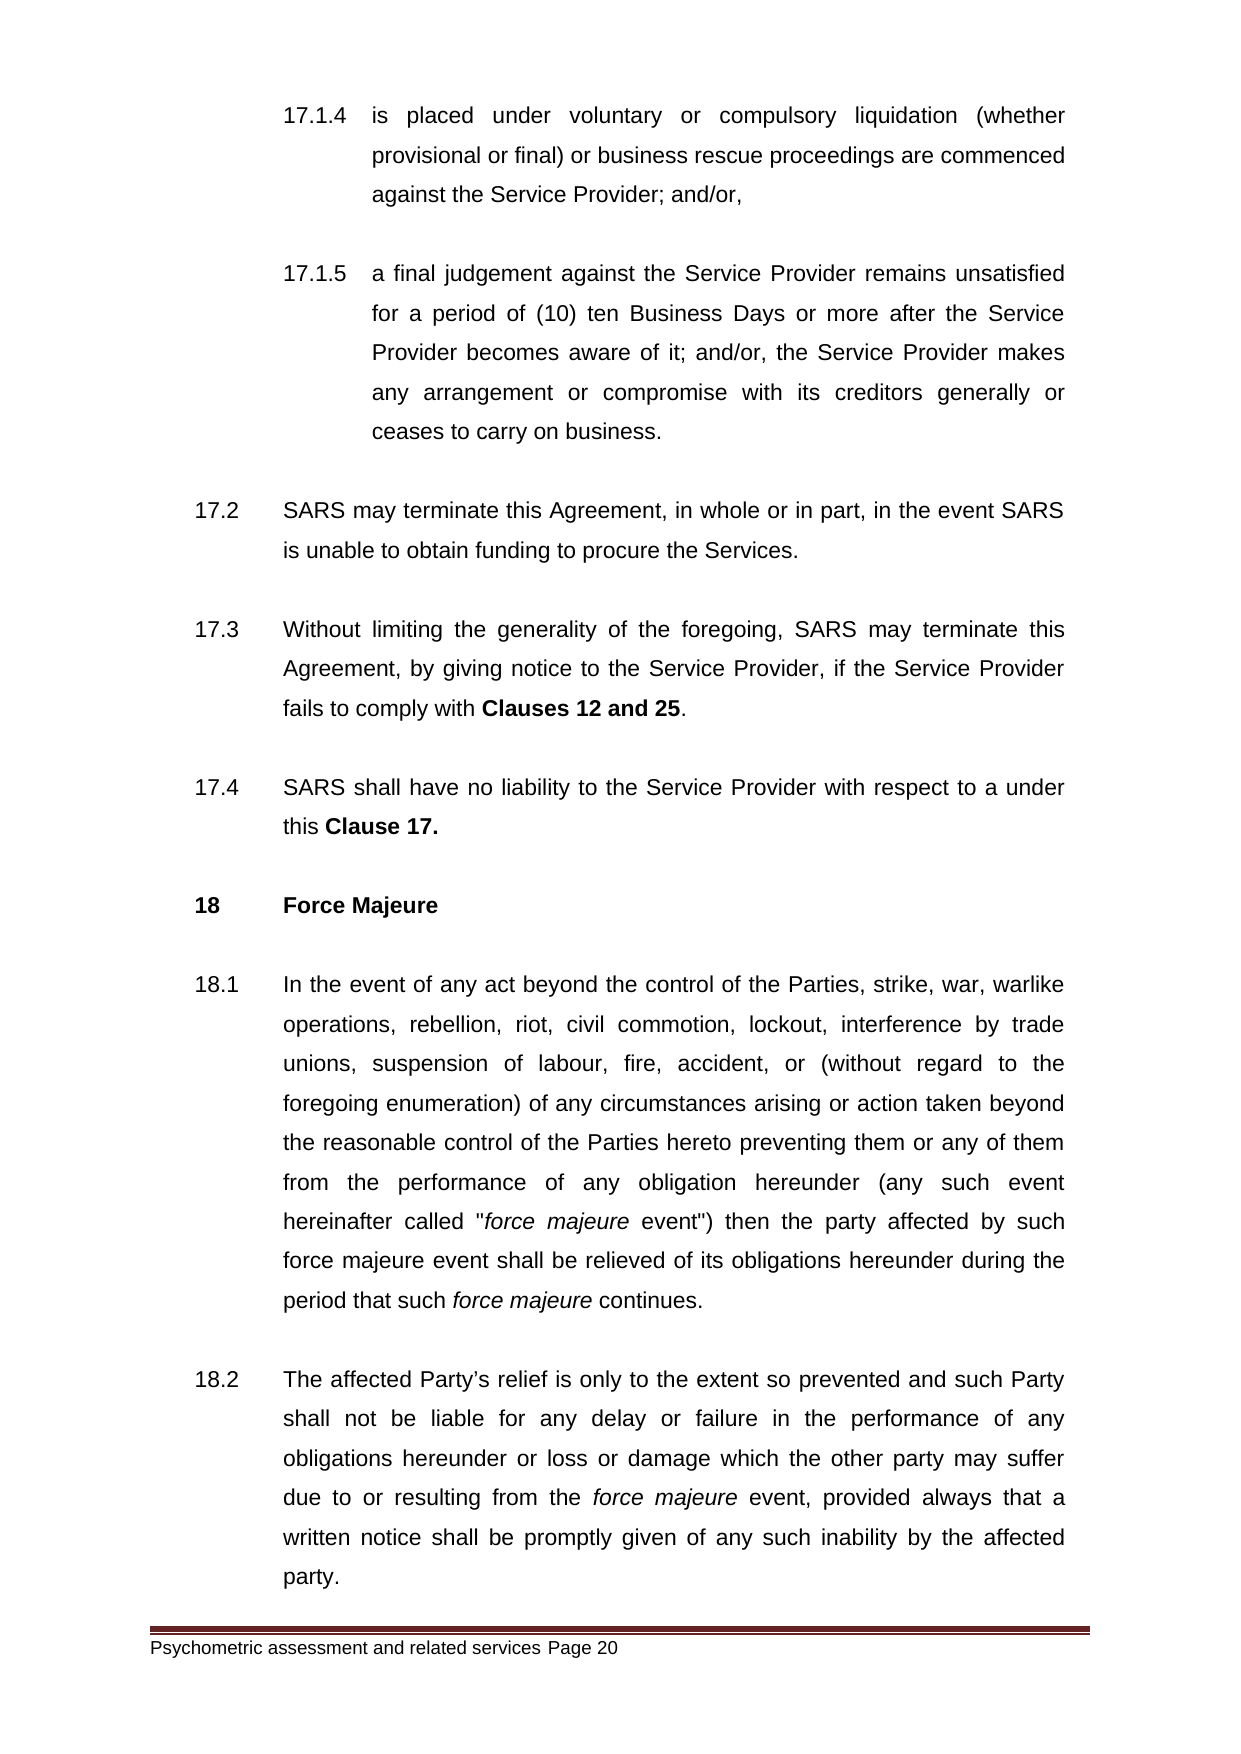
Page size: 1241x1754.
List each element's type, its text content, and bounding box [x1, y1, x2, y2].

list The affected Party’s relief is only to the extent so prevented and such Party shall not be liable for any delay or failure in the performance of any obligations hereunder or loss or damage which the other party may suffer due to or resulting from the force majeure event, provided always that a written notice shall be promptly given of any such inability by the affected party. [194, 1366, 1066, 1589]
list Force Majeure [194, 892, 1019, 918]
list is placed under voluntary or compulsory liquidation (whether provisional or final) or business rescue proceedings are commenced against the Service Provider; and/or, [283, 102, 1066, 208]
list a final judgement against the Service Provider remains unsatisfied for a period of (10) ten Business Days or more after the Service Provider becomes aware of it; and/or, the Service Provider makes any arrangement or compromise with its creditors generally or ceases to carry on business. [283, 260, 1066, 445]
list SARS may terminate this Agreement, in whole or in part, in the event SARS is unable to obtain funding to procure the Services. [194, 497, 1066, 563]
list SARS shall have no liability to the Service Provider with respect to a under this Clause 17. [194, 774, 1066, 839]
list In the event of any act beyond the control of the Parties, strike, war, warlike operations, rebellion, riot, civil commotion, lockout, interference by trade unions, suspension of labour, fire, accident, or (without regard to the foregoing enumeration) of any circumstances arising or action taken beyond the reasonable control of the Parties hereto preventing them or any of them from the performance of any obligation hereunder (any such event hereinafter called "force majeure event") then the party affected by such force majeure event shall be relieved of its obligations hereunder during the period that such force majeure continues. [194, 971, 1066, 1313]
list Without limiting the generality of the foregoing, SARS may terminate this Agreement, by giving notice to the Service Provider, if the Service Provider fails to comply with Clauses 12 and 25. [194, 616, 1066, 721]
